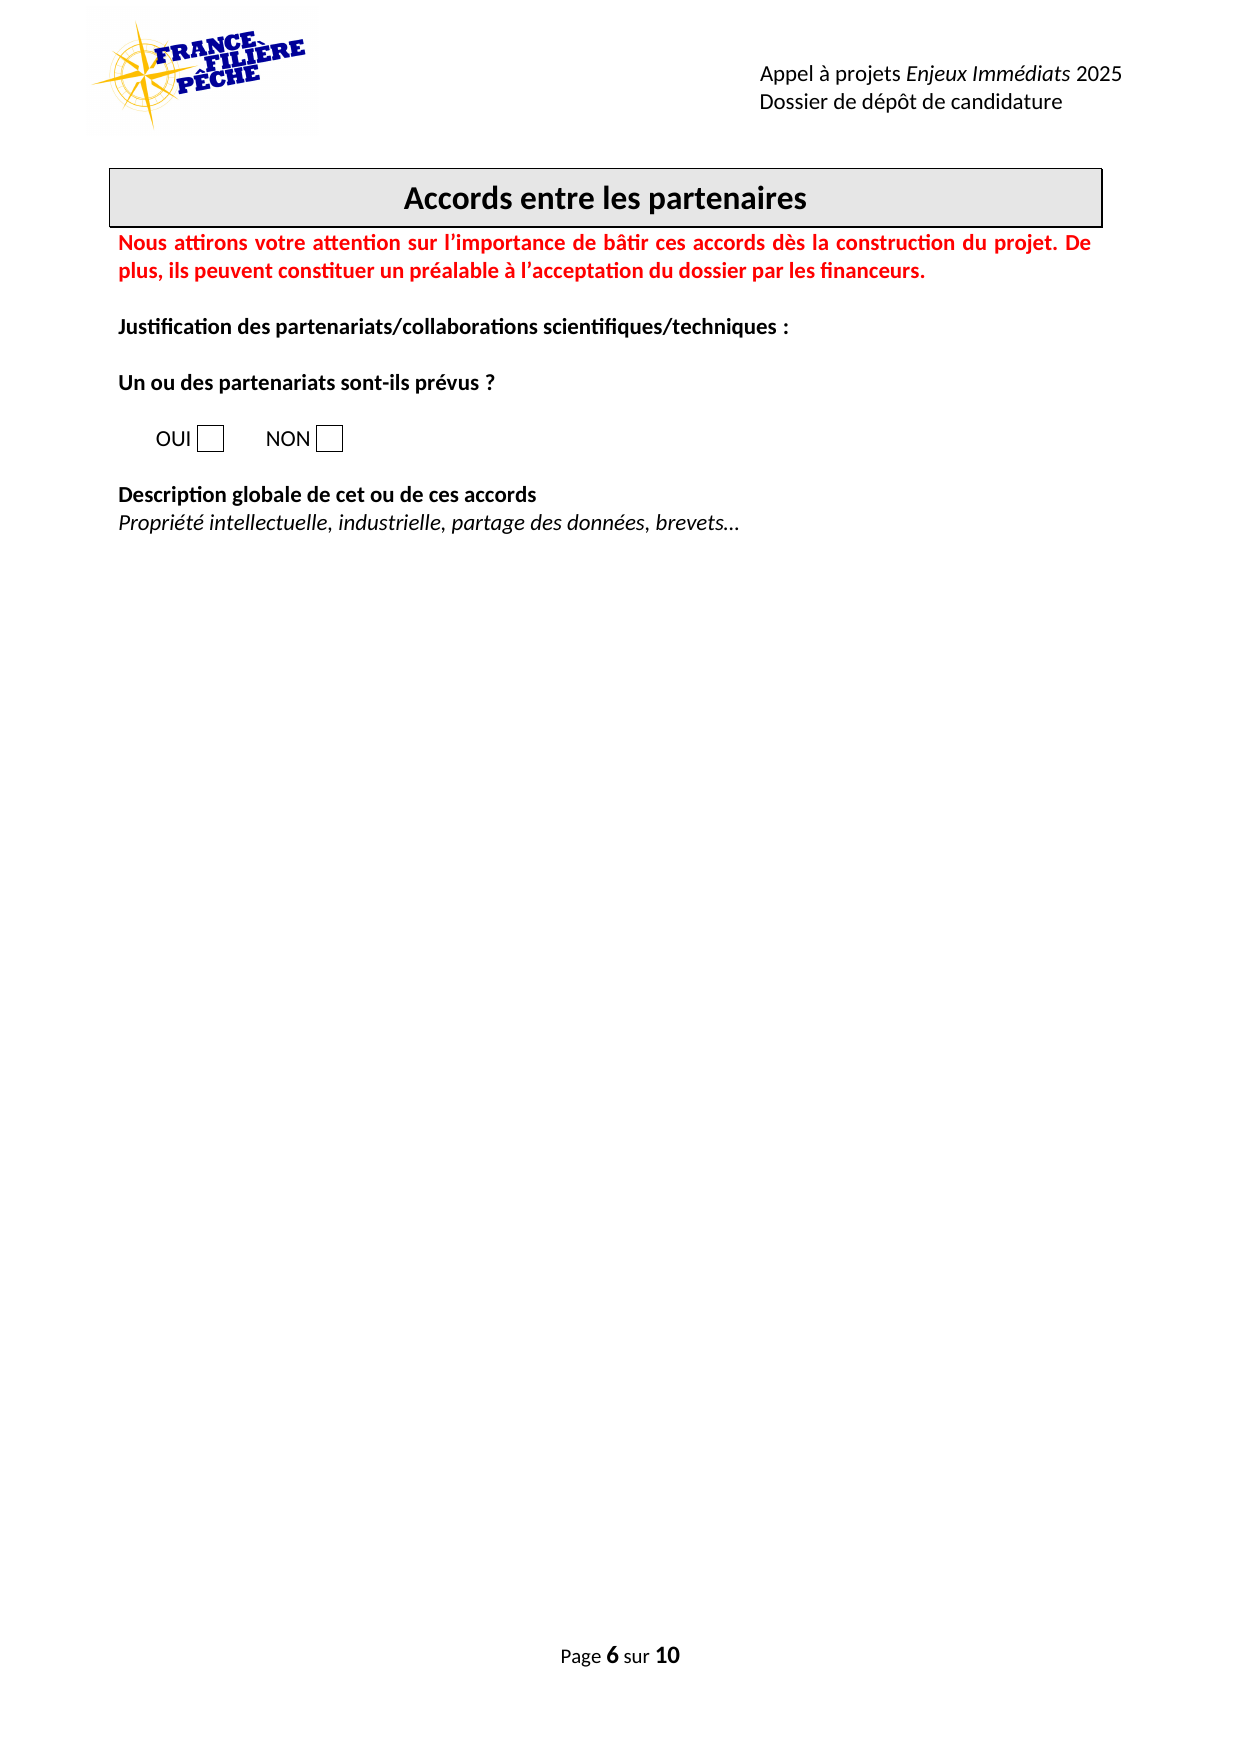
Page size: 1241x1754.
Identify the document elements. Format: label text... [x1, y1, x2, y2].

text Justification des partenariats/collaborations scientifiques/techniques : [118, 312, 1122, 340]
text Nous attirons votre attention sur l’importance de bâtir ces accords dès la construction du projet. De plus, ils peuvent constituer un préalable à l’acceptation du dossier par les financeurs. [118, 228, 1093, 284]
text Description globale de cet ou de ces accords [118, 481, 1122, 508]
text Un ou des partenariats sont-ils prévus ? [118, 368, 1122, 396]
picture [86, 6, 319, 136]
text Propriété intellectuelle, industrielle, partage des données, brevets… [118, 508, 1122, 537]
subtitle Accords entre les partenaires [110, 169, 1101, 226]
text OUI NON [156, 424, 1122, 452]
